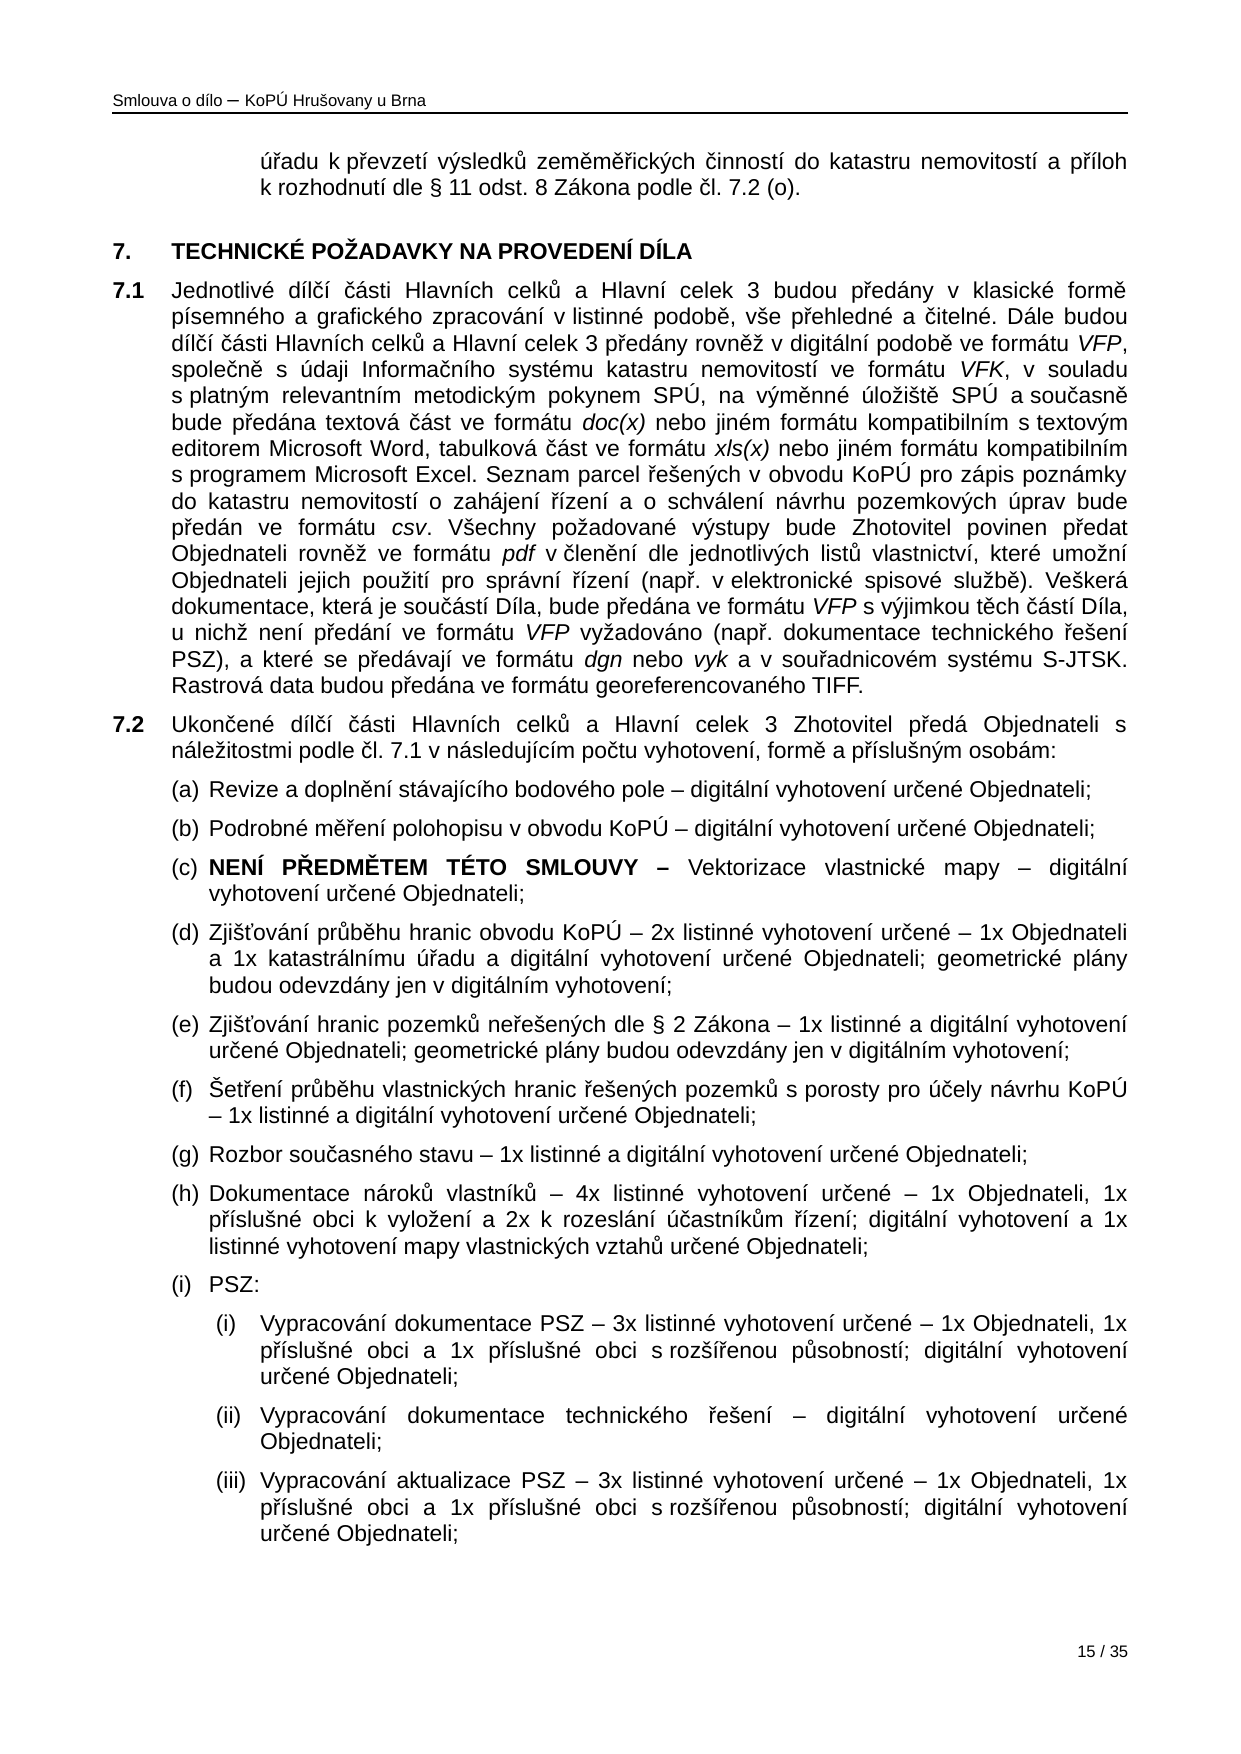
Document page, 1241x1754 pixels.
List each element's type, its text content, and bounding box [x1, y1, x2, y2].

list Podrobné měření polohopisu v obvodu KoPÚ – digitální vyhotovení určené Objednateli; [171, 815, 1128, 841]
text Jednotlivé dílčí části Hlavních celků a Hlavní celek 3 budou předány v klasické formě písemného a grafického zpracování v listinné podobě, vše přehledné a čitelné. Dále budou dílčí části Hlavních celků a Hlavní celek 3 předány rovněž v digitální podobě ve formátu VFP, společně s údaji Informačního systému katastru nemovitostí ve formátu VFK, v souladu s platným relevantním metodickým pokynem SPÚ, na výměnné úložiště SPÚ a současně bude předána textová část ve formátu doc(x) nebo jiném formátu kompatibilním s textovým editorem Microsoft Word, tabulková část ve formátu xls(x) nebo jiném formátu kompatibilním s programem Microsoft Excel. Seznam parcel řešených v obvodu KoPÚ pro zápis poznámky do katastru nemovitostí o zahájení řízení a o schválení návrhu pozemkových úprav bude předán ve formátu csv. Všechny požadované výstupy bude Zhotovitel povinen předat Objednateli rovněž ve formátu pdf v členění dle jednotlivých listů vlastnictví, které umožní Objednateli jejich použití pro správní řízení (např. v elektronické spisové službě). Veškerá dokumentace, která je součástí Díla, bude předána ve formátu VFP s výjimkou těch částí Díla, u nichž není předání ve formátu VFP vyžadováno (např. dokumentace technického řešení PSZ), a které se předávají ve formátu dgn nebo vyk a v souřadnicovém systému S-JTSK. Rastrová data budou předána ve formátu georeferencovaného TIFF. [112, 277, 1128, 698]
list Vypracování dokumentace PSZ – 3x listinné vyhotovení určené – 1x Objednateli, 1x příslušné obci a 1x příslušné obci s rozšířenou působností; digitální vyhotovení určené Objednateli; [216, 1310, 1128, 1389]
list Vypracování dokumentace technického řešení – digitální vyhotovení určené Objednateli; [216, 1402, 1128, 1454]
list Zjišťování průběhu hranic obvodu KoPÚ – 2x listinné vyhotovení určené – 1x Objednateli a 1x katastrálnímu úřadu a digitální vyhotovení určené Objednateli; geometrické plány budou odevzdány jen v digitálním vyhotovení; [171, 919, 1128, 998]
text Technické požadavky na provedení díla [112, 238, 1128, 264]
text Ukončené dílčí části Hlavních celků a Hlavní celek 3 Zhotovitel předá Objednateli s náležitostmi podle čl. 7.1 v následujícím počtu vyhotovení, formě a příslušným osobám: [112, 711, 1128, 764]
list Šetření průběhu vlastnických hranic řešených pozemků s porosty pro účely návrhu KoPÚ – 1x listinné a digitální vyhotovení určené Objednateli; [171, 1076, 1128, 1128]
list Revize a doplnění stávajícího bodového pole – digitální vyhotovení určené Objednateli; [171, 776, 1128, 802]
list Zjišťování hranic pozemků neřešených dle § 2 Zákona – 1x listinné a digitální vyhotovení určené Objednateli; geometrické plány budou odevzdány jen v digitálním vyhotovení; [171, 1011, 1128, 1063]
list NENÍ PŘEDMĚTEM TÉTO SMLOUVY – Vektorizace vlastnické mapy – digitální vyhotovení určené Objednateli; [171, 854, 1128, 907]
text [177, 148, 1128, 200]
list Vypracování aktualizace PSZ – 3x listinné vyhotovení určené – 1x Objednateli, 1x příslušné obci a 1x příslušné obci s rozšířenou působností; digitální vyhotovení určené Objednateli; [216, 1467, 1128, 1546]
list Rozbor současného stavu – 1x listinné a digitální vyhotovení určené Objednateli; [171, 1141, 1128, 1167]
list Dokumentace nároků vlastníků – 4x listinné vyhotovení určené – 1x Objednateli, 1x příslušné obci k vyložení a 2x k rozeslání účastníkům řízení; digitální vyhotovení a 1x listinné vyhotovení mapy vlastnických vztahů určené Objednateli; [171, 1180, 1128, 1259]
list PSZ: [171, 1271, 1128, 1298]
